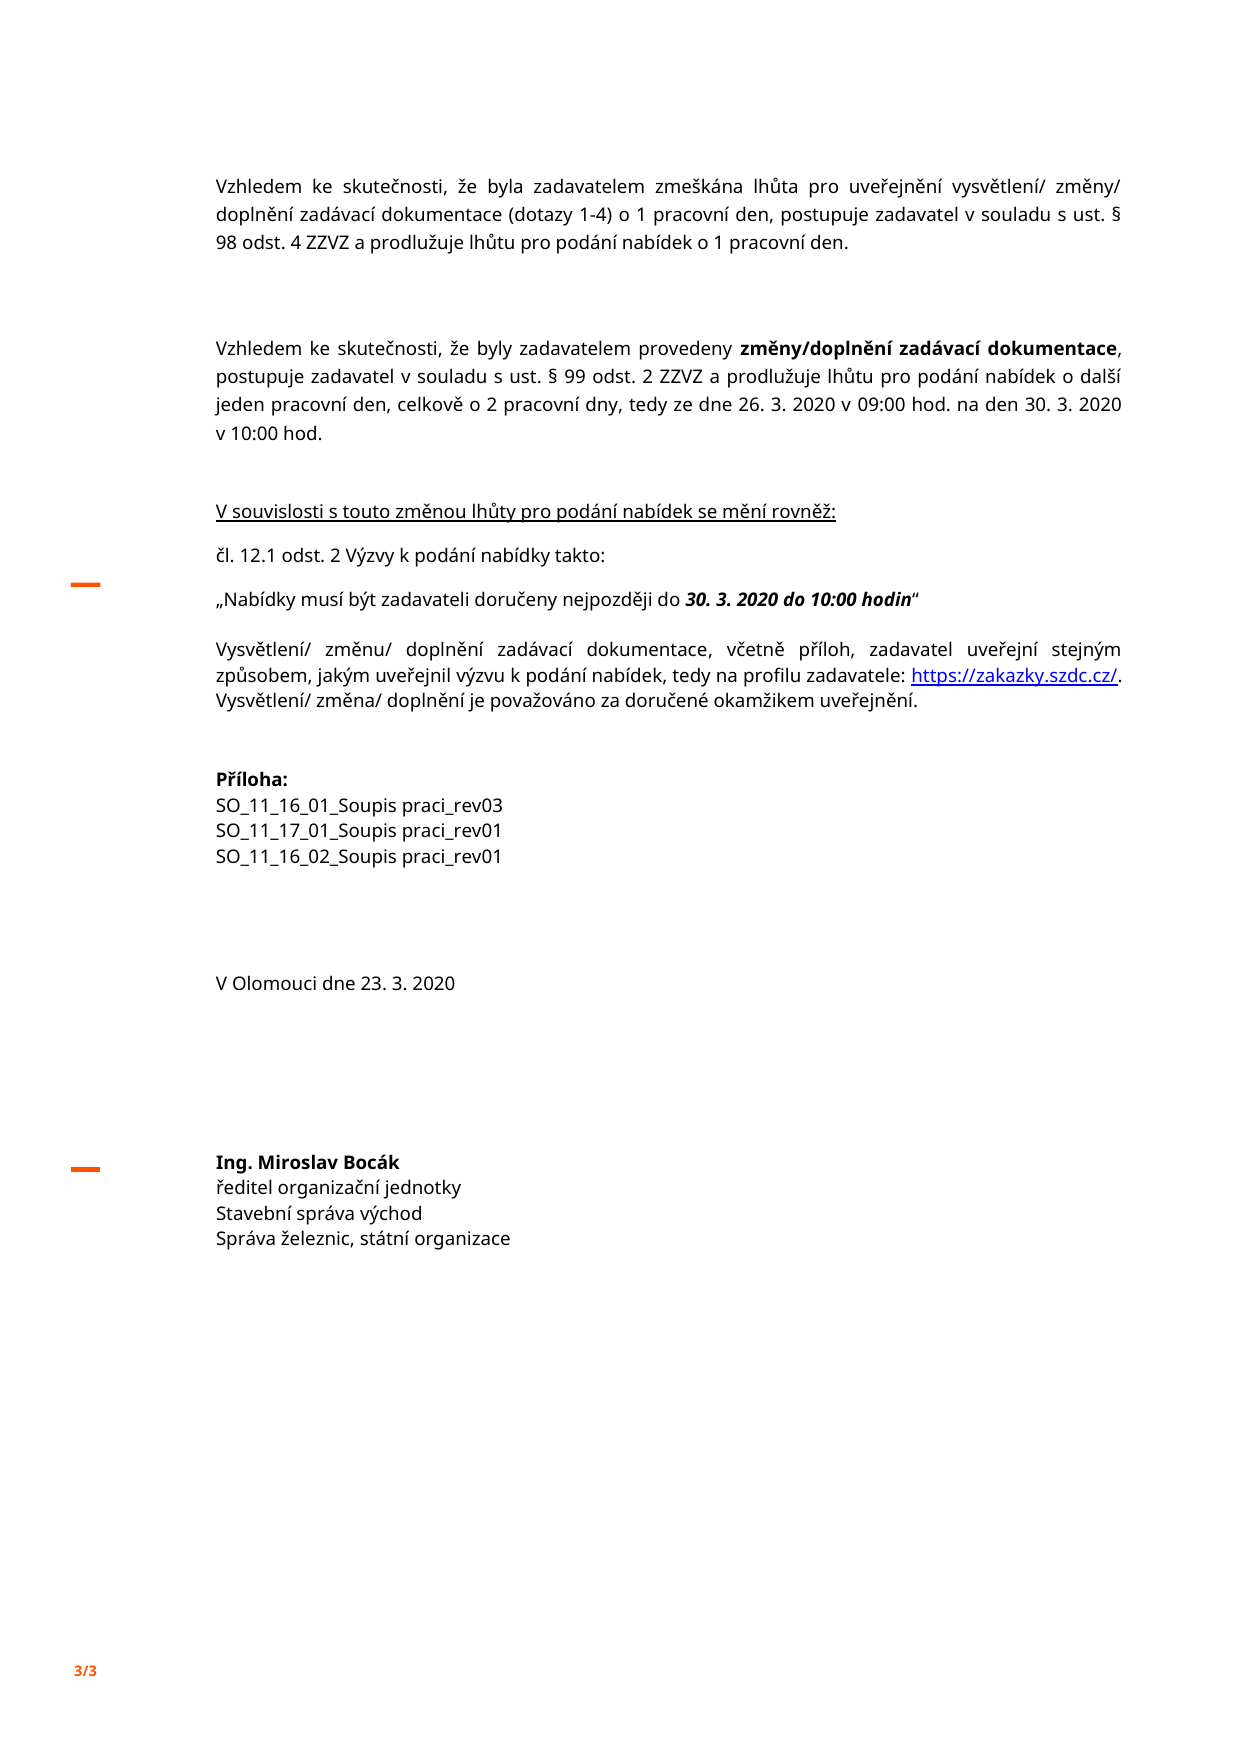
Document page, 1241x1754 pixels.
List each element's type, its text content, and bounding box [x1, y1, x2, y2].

text Správa železnic, státní organizace [216, 1226, 1122, 1251]
text Vzhledem ke skutečnosti, že byly zadavatelem provedeny změny/doplnění zadávací dokumentace, postupuje zadavatel v souladu s ust. § 99 odst. 2 ZZVZ a prodlužuje lhůtu pro podání nabídek o další jeden pracovní den, celkově o 2 pracovní dny, tedy ze dne 26. 3. 2020 v 09:00 hod. na den 30. 3. 2020 v 10:00 hod. [216, 336, 1122, 445]
text „Nabídky musí být zadavateli doručeny nejpozději do 30. 3. 2020 do 10:00 hodin“ [216, 587, 1122, 612]
text Stavební správa východ [216, 1200, 1122, 1226]
text V souvislosti s touto změnou lhůty pro podání nabídek se mění rovněž: [216, 498, 1122, 524]
text čl. 12.1 odst. 2 Výzvy k podání nabídky takto: [216, 542, 1122, 568]
text SO_11_16_01_Soupis praci_rev03 [216, 792, 1122, 817]
text SO_11_17_01_Soupis praci_rev01 [216, 817, 1122, 843]
text Příloha: [216, 766, 1122, 792]
text ředitel organizační jednotky [216, 1175, 1122, 1200]
text Ing. Miroslav Bocák [216, 1149, 1122, 1175]
text Vysvětlení/ změnu/ doplnění zadávací dokumentace, včetně příloh, zadavatel uveřejní stejným způsobem, jakým uveřejnil výzvu k podání nabídek, tedy na profilu zadavatele: https://zakazky.szdc.cz/. Vysvětlení/ změna/ doplnění je považováno za doručené okamžikem uveřejnění. [216, 637, 1122, 713]
text SO_11_16_02_Soupis praci_rev01 [216, 843, 1122, 868]
text V Olomouci dne 23. 3. 2020 [216, 971, 1122, 996]
text Vzhledem ke skutečnosti, že byla zadavatelem zmeškána lhůta pro uveřejnění vysvětlení/ změny/ doplnění zadávací dokumentace (dotazy 1-4) o 1 pracovní den, postupuje zadavatel v souladu s ust. § 98 odst. 4 ZZVZ a prodlužuje lhůtu pro podání nabídek o 1 pracovní den. [216, 174, 1122, 255]
